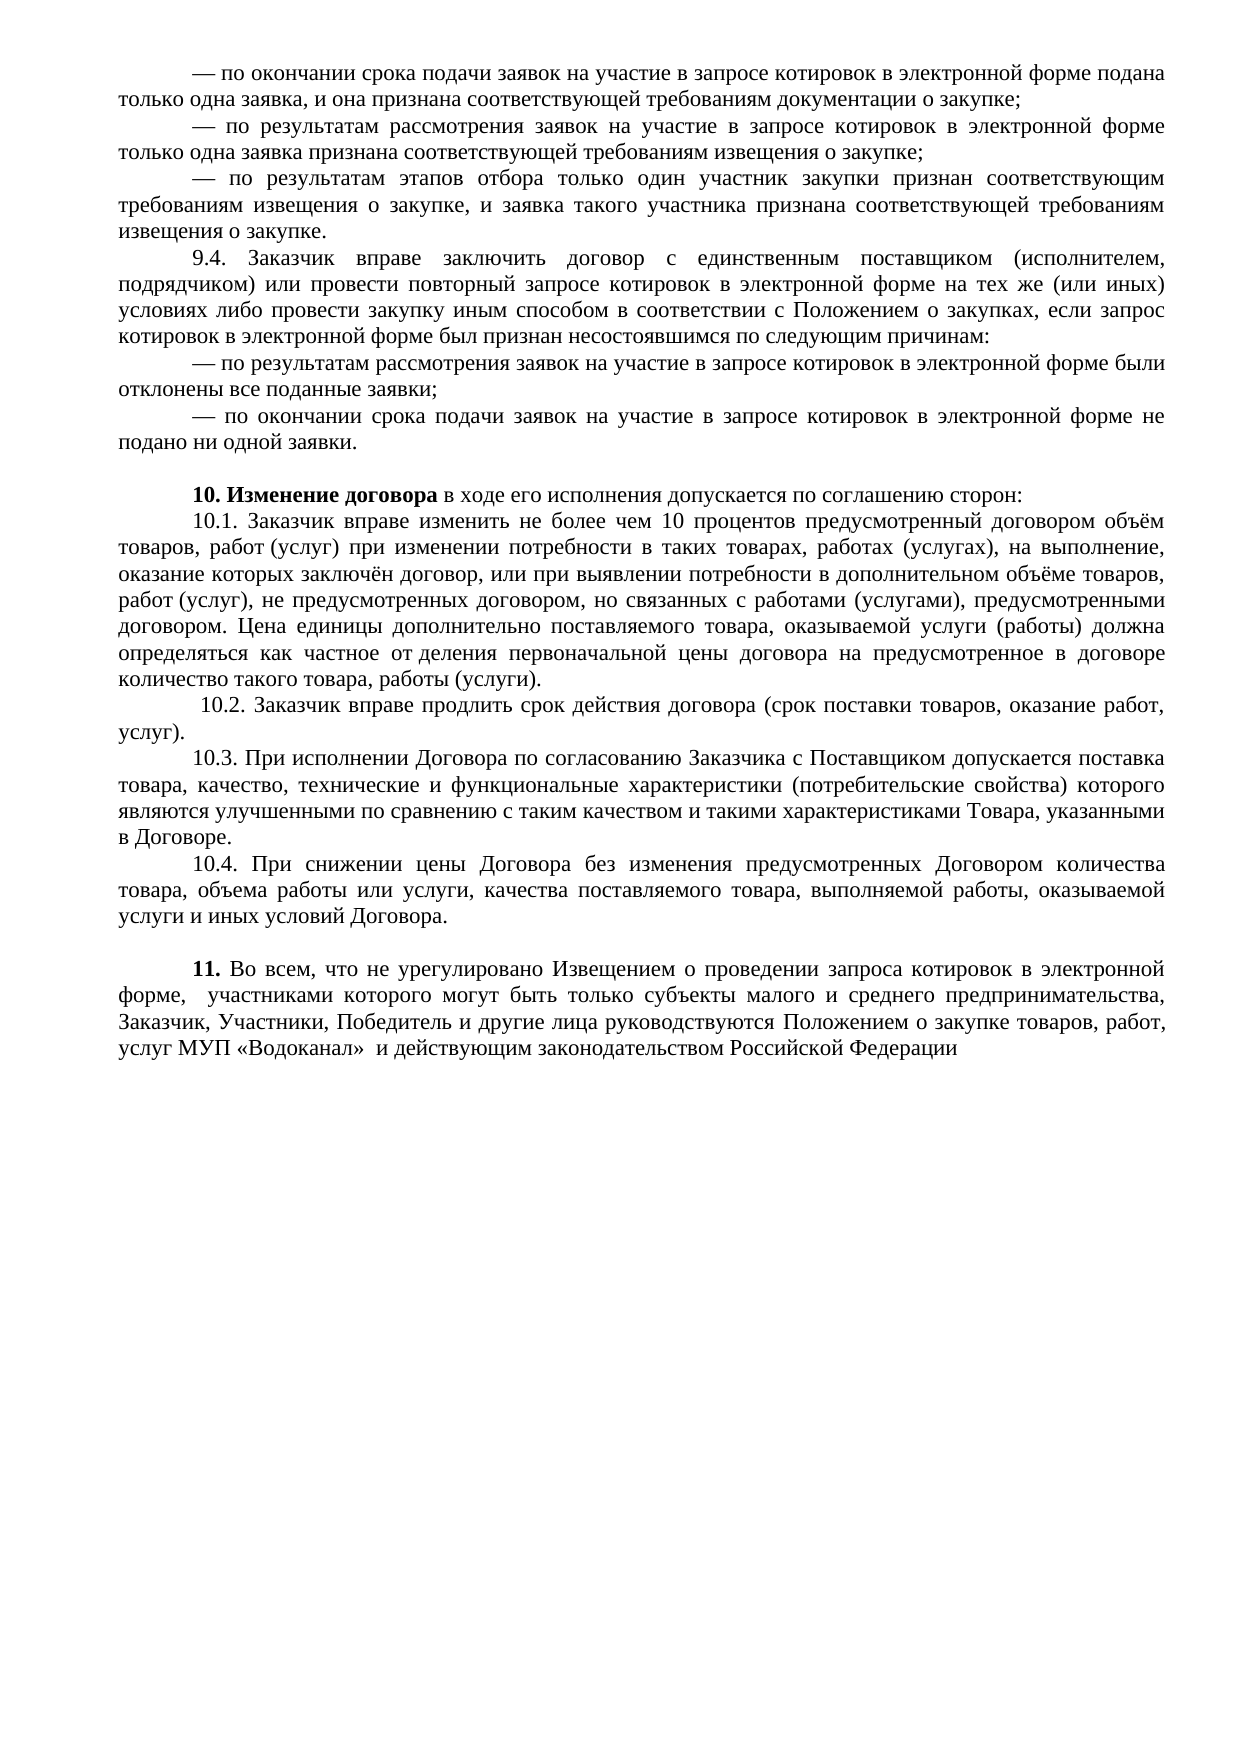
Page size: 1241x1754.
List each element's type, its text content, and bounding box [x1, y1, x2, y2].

text — по результатам рассмотрения заявок на участие в запросе котировок в электронной форме были отклонены все поданные заявки; [118, 349, 1167, 402]
text 9.4. Заказчик вправе заключить договор с единственным поставщиком (исполнителем, подрядчиком) или провести повторный запросе котировок в электронной форме на тех же (или иных) условиях либо провести закупку иным способом в соответствии с Положением о закупках, если запрос котировок в электронной форме был признан несостоявшимся по следующим причинам: [118, 243, 1167, 349]
text — по окончании срока подачи заявок на участие в запросе котировок в электронной форме подана только одна заявка, и она признана соответствующей требованиям документации о закупке; [118, 59, 1167, 112]
text 10.2. Заказчик вправе продлить срок действия договора (срок поставки товаров, оказание работ, услуг). [118, 692, 1167, 744]
text 10.1. Заказчик вправе изменить не более чем 10 процентов предусмотренный договором объём товаров, работ (услуг) при изменении потребности в таких товарах, работах (услугах), на выполнение, оказание которых заключён договор, или при выявлении потребности в дополнительном объёме товаров, работ (услуг), не предусмотренных договором, но связанных с работами (услугами), предусмотренными договором. Цена единицы дополнительно поставляемого товара, оказываемой услуги (работы) должна определяться как частное от деления первоначальной цены договора на предусмотренное в договоре количество такого товара, работы (услуги). [118, 507, 1167, 692]
text 10.4. При снижении цены Договора без изменения предусмотренных Договором количества товара, объема работы или услуги, качества поставляемого товара, выполняемой работы, оказываемой услуги и иных условий Договора. [118, 850, 1167, 929]
text 10. Изменение договора в ходе его исполнения допускается по соглашению сторон: [118, 481, 1167, 507]
text — по результатам этапов отбора только один участник закупки признан соответствующим требованиям извещения о закупке, и заявка такого участника признана соответствующей требованиям извещения о закупке. [118, 164, 1167, 243]
text — по окончании срока подачи заявок на участие в запросе котировок в электронной форме не подано ни одной заявки. [118, 402, 1167, 454]
text — по результатам рассмотрения заявок на участие в запросе котировок в электронной форме только одна заявка признана соответствующей требованиям извещения о закупке; [118, 112, 1167, 164]
text 11. Во всем, что не урегулировано Извещением о проведении запроса котировок в электронной форме, участниками которого могут быть только субъекты малого и среднего предпринимательства, Заказчик, Участники, Победитель и другие лица руководствуются Положением о закупке товаров, работ, услуг МУП «Водоканал» и действующим законодательством Российской Федерации [118, 955, 1167, 1061]
text 10.3. При исполнении Договора по согласованию Заказчика с Поставщиком допускается поставка товара, качество, технические и функциональные характеристики (потребительские свойства) которого являются улучшенными по сравнению с таким качеством и такими характеристиками Товара, указанными в Договоре. [118, 744, 1167, 850]
